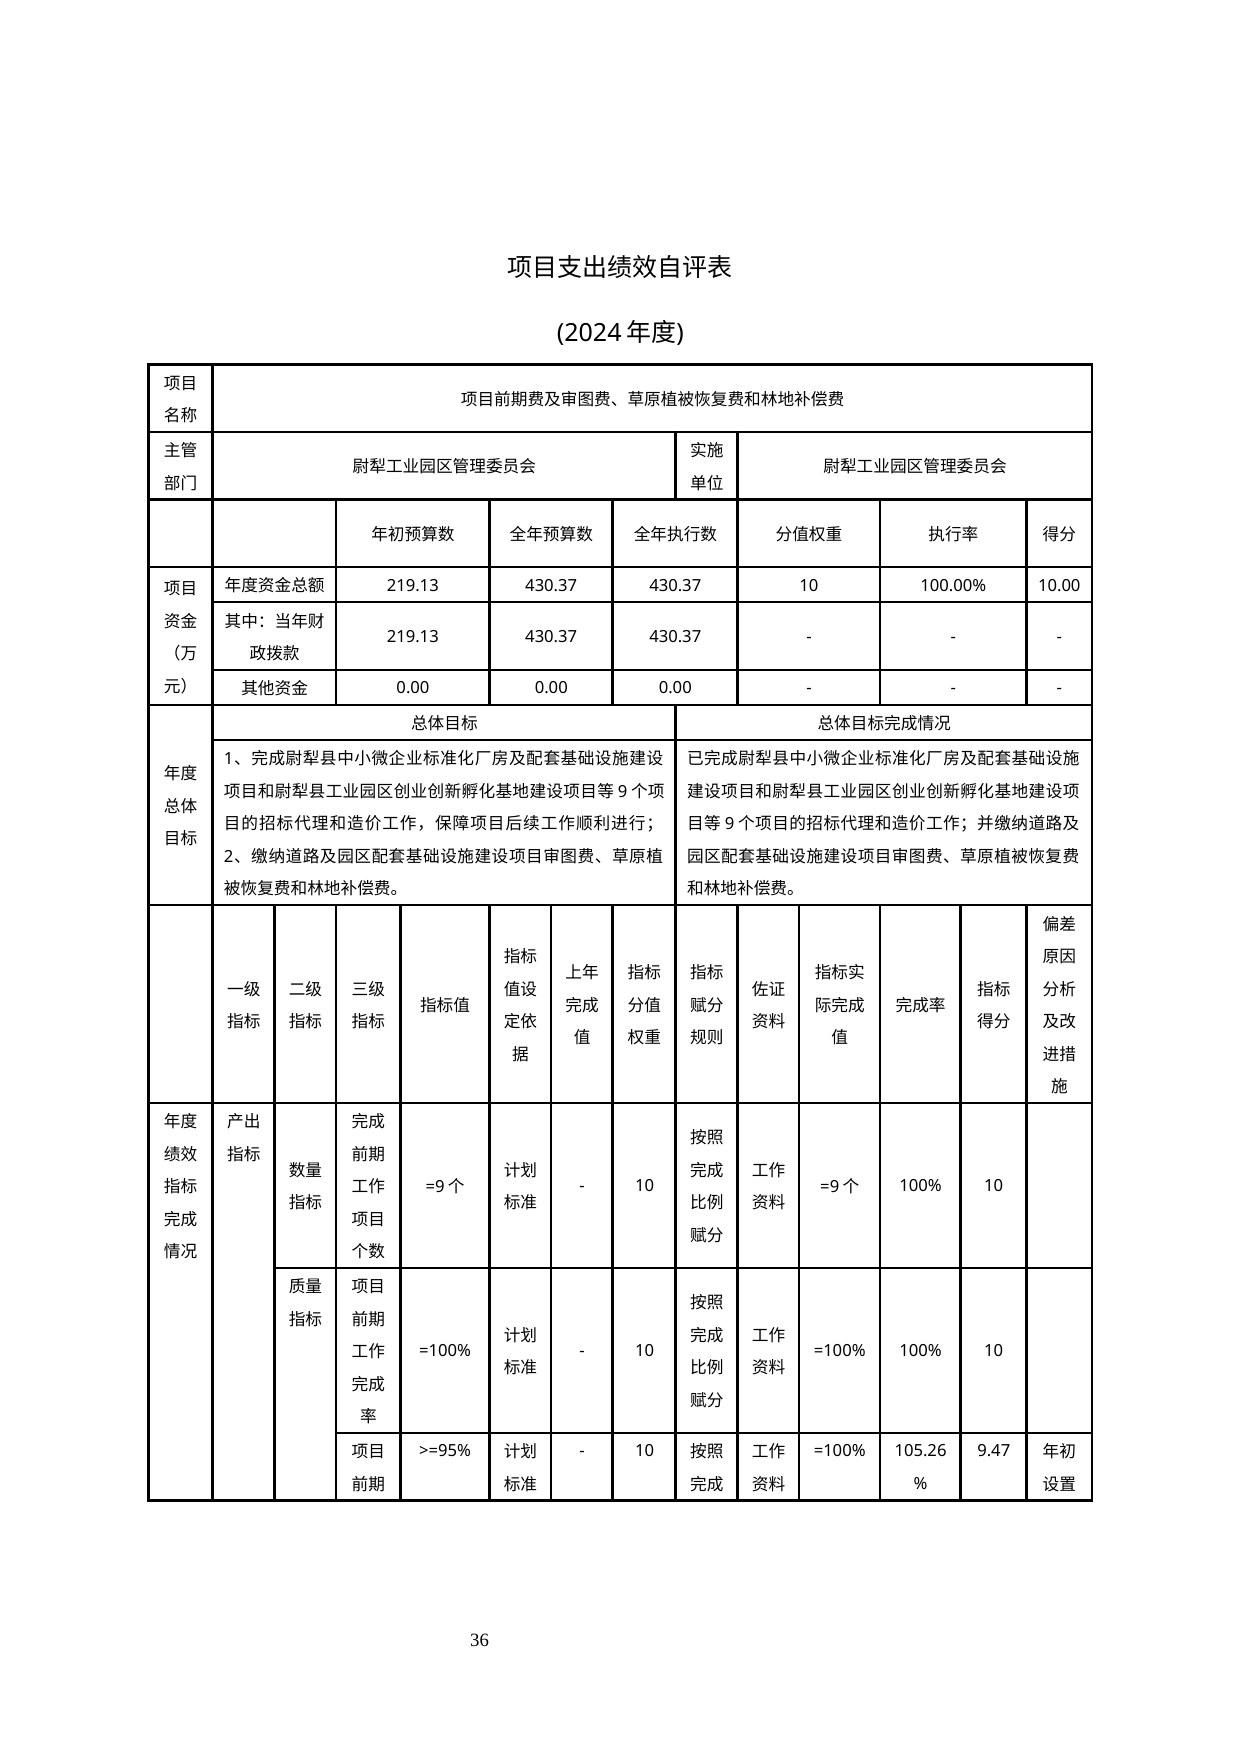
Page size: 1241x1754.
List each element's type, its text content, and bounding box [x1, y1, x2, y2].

table_cell 指标赋分规则 [677, 906, 736, 1101]
table_cell 质量指标 [276, 1269, 335, 1499]
table_cell >=95% [402, 1434, 488, 1499]
table_cell 430.37 [614, 603, 736, 668]
table_cell - [552, 1269, 611, 1432]
table_cell - [552, 1434, 611, 1499]
table_cell 430.37 [614, 568, 736, 601]
table_cell 尉犁工业园区管理委员会 [739, 433, 1091, 498]
table_cell 10 [614, 1269, 674, 1432]
table_cell 得分 [1028, 501, 1091, 566]
table_cell 偏差原因分析及改进措施 [1028, 906, 1091, 1101]
table_cell 10 [962, 1104, 1025, 1266]
table_cell 其他资金 [214, 671, 335, 703]
table_cell 计划标准 [491, 1269, 550, 1432]
table_cell 按照完成比例赋分 [677, 1434, 736, 1499]
table_cell 指标实际完成值 [800, 906, 879, 1101]
table_cell =100% [800, 1434, 879, 1499]
table_cell 三级指标 [337, 906, 399, 1101]
table_cell 全年执行数 [614, 501, 736, 566]
table_cell 项目前期费及审图费、草原植被恢复费和林地补偿费 [214, 366, 1091, 431]
table_cell 分值权重 [739, 501, 879, 566]
table_cell 430.37 [491, 568, 611, 601]
table_cell 其中：当年财政拨款 [214, 603, 335, 668]
table_cell 项目资金 （万元） [150, 568, 211, 703]
table_cell 指标得分 [962, 906, 1025, 1101]
table_cell 0.00 [337, 671, 488, 703]
table_cell 9.47 [962, 1434, 1025, 1499]
table_cell 项目前期工作完成率 [337, 1269, 399, 1432]
table_cell - [881, 603, 1025, 668]
table_cell =9个 [402, 1104, 488, 1266]
table_cell 指标值设定依据 [491, 906, 550, 1101]
table_cell - [1028, 671, 1091, 703]
table_cell 产出指标 [214, 1104, 273, 1499]
table_cell 实施单位 [677, 433, 736, 498]
table_cell 主管部门 [150, 433, 211, 498]
table_cell 工作资料 [739, 1434, 798, 1499]
table_cell 219.13 [337, 603, 488, 668]
table_cell =100% [402, 1269, 488, 1432]
table_cell 430.37 [491, 603, 611, 668]
table_cell 全年预算数 [491, 501, 611, 566]
table_cell 工作资料 [739, 1269, 798, 1432]
table_cell 执行率 [881, 501, 1025, 566]
table_cell 总体目标 [214, 706, 674, 739]
table_cell 年度总体目标 [150, 706, 211, 904]
table_cell 10 [962, 1269, 1025, 1432]
table_cell (2024年度) [148, 298, 1092, 363]
table_cell [1028, 1269, 1091, 1432]
table_cell 二级指标 [276, 906, 335, 1101]
table_header 项目支出绩效自评表 [148, 233, 1092, 298]
table_cell 数量指标 [276, 1104, 335, 1266]
table_cell 尉犁工业园区管理委员会 [214, 433, 674, 498]
table_cell 佐证资料 [739, 906, 798, 1101]
table_cell 计划标准 [491, 1104, 550, 1266]
table_cell 完成前期工作项目个数 [337, 1104, 399, 1266]
table_cell 项目名称 [150, 366, 211, 431]
table_cell 指标值 [402, 906, 488, 1101]
table_cell 0.00 [614, 671, 736, 703]
table_cell 100% [881, 1104, 959, 1266]
table_cell 按照完成比例赋分 [677, 1269, 736, 1432]
table_cell 10 [739, 568, 879, 601]
table_cell [150, 906, 211, 1101]
table_cell [150, 501, 211, 566]
table_cell 上年完成值 [552, 906, 611, 1101]
table_cell 105.26% [881, 1434, 959, 1499]
table_cell 年度资金总额 [214, 568, 335, 601]
table_cell 1、完成尉犁县中小微企业标准化厂房及配套基础设施建设项目和尉犁县工业园区创业创新孵化基地建设项目等9个项目的招标代理和造价工作，保障项目后续工作顺利进行；2、缴纳道路及园区配套基础设施建设项目审图费、草原植被恢复费和林地补偿费。 [214, 741, 674, 904]
table_cell [1028, 1104, 1091, 1266]
table_cell 100% [881, 1269, 959, 1432]
table_cell =9个 [800, 1104, 879, 1266]
table_cell 年初预算数 [337, 501, 488, 566]
table_cell 年度绩效指标完成情况 [150, 1104, 211, 1499]
table_cell - [881, 671, 1025, 703]
table_cell 一级指标 [214, 906, 273, 1101]
table_cell 100.00% [881, 568, 1025, 601]
table_cell 219.13 [337, 568, 488, 601]
table_cell - [552, 1104, 611, 1266]
table_cell 项目前期工作达标率 [337, 1434, 399, 1499]
table_cell 总体目标完成情况 [677, 706, 1091, 739]
table_cell [214, 501, 335, 566]
table_cell =100% [800, 1269, 879, 1432]
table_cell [1028, 1434, 1091, 1499]
table_cell 计划标准 [491, 1434, 550, 1499]
table_cell - [739, 603, 879, 668]
table_cell 工作资料 [739, 1104, 798, 1266]
table_cell 已完成尉犁县中小微企业标准化厂房及配套基础设施建设项目和尉犁县工业园区创业创新孵化基地建设项目等9个项目的招标代理和造价工作；并缴纳道路及园区配套基础设施建设项目审图费、草原植被恢复费和林地补偿费。 [677, 741, 1091, 904]
table_cell - [739, 671, 879, 703]
table_cell 10 [614, 1104, 674, 1266]
table_cell 指标分值权重 [614, 906, 674, 1101]
table_cell 完成率 [881, 906, 959, 1101]
table_cell 按照完成比例赋分 [677, 1104, 736, 1266]
table_cell - [1028, 603, 1091, 668]
table_cell 10.00 [1028, 568, 1091, 601]
table_cell 0.00 [491, 671, 611, 703]
table_cell 10 [614, 1434, 674, 1499]
